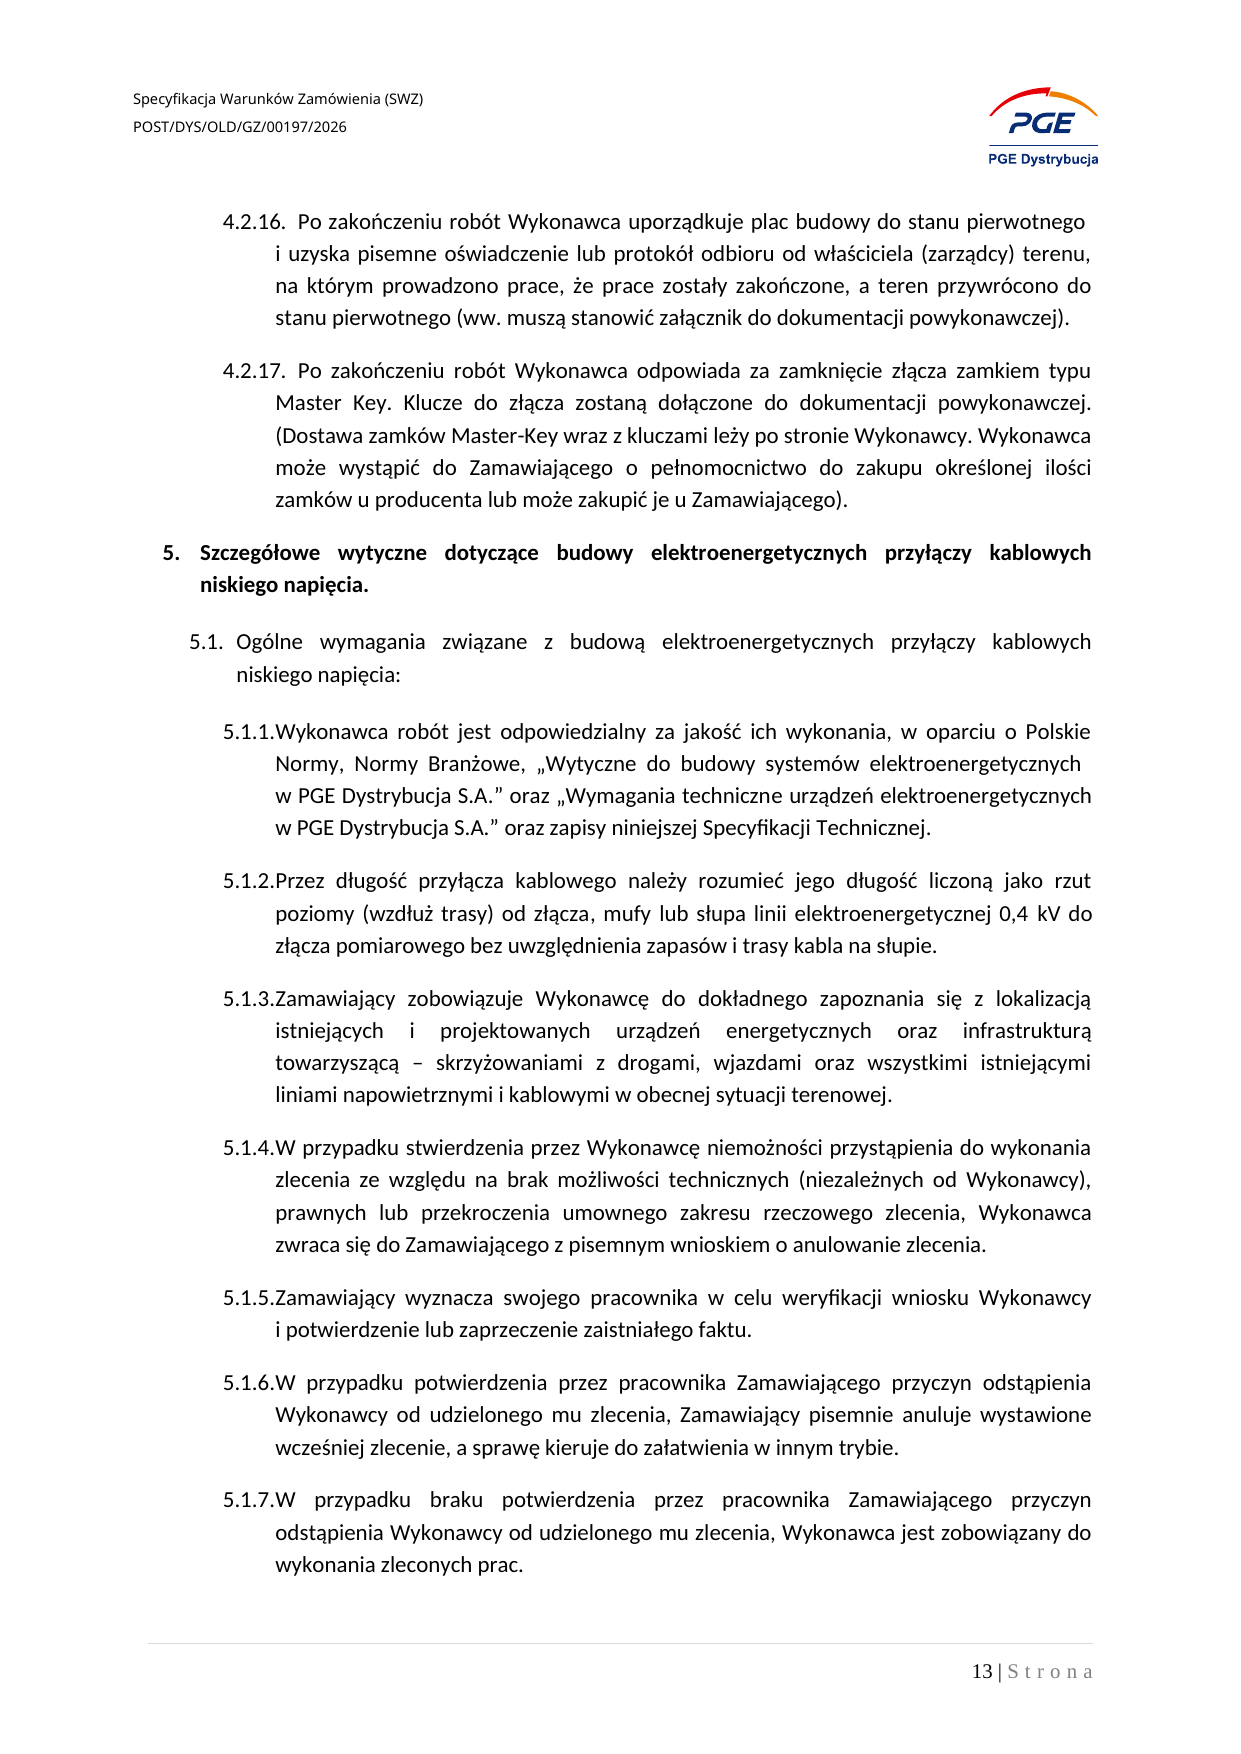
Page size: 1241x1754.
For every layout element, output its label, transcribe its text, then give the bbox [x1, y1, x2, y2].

subtitle Szczegółowe wytyczne dotyczące budowy elektroenergetycznych przyłączy kablowych niskiego napięcia. [162, 538, 1093, 598]
subtitle Wykonawca robót jest odpowiedzialny za jakość ich wykonania, w oparciu o Polskie Normy, Normy Branżowe, „Wytyczne do budowy systemów elektroenergetycznych w PGE Dystrybucja S.A.” oraz „Wymagania techniczne urządzeń elektroenergetycznych w PGE Dystrybucja S.A.” oraz zapisy niniejszej Specyfikacji Technicznej. [223, 717, 1093, 841]
subtitle W przypadku stwierdzenia przez Wykonawcę niemożności przystąpienia do wykonania zlecenia ze względu na brak możliwości technicznych (niezależnych od Wykonawcy), prawnych lub przekroczenia umownego zakresu rzeczowego zlecenia, Wykonawca zwraca się do Zamawiającego z pisemnym wnioskiem o anulowanie zlecenia. [223, 1133, 1093, 1258]
subtitle Zamawiający zobowiązuje Wykonawcę do dokładnego zapoznania się z lokalizacją istniejących i projektowanych urządzeń energetycznych oraz infrastrukturą towarzyszącą – skrzyżowaniami z drogami, wjazdami oraz wszystkimi istniejącymi liniami napowietrznymi i kablowymi w obecnej sytuacji terenowej. [223, 984, 1093, 1108]
subtitle W przypadku potwierdzenia przez pracownika Zamawiającego przyczyn odstąpienia Wykonawcy od udzielonego mu zlecenia, Zamawiający pisemnie anuluje wystawione wcześniej zlecenie, a sprawę kieruje do załatwienia w innym trybie. [223, 1368, 1093, 1461]
subtitle Zamawiający wyznacza swojego pracownika w celu weryfikacji wniosku Wykonawcy i potwierdzenie lub zaprzeczenie zaistniałego faktu. [223, 1283, 1093, 1343]
subtitle Po zakończeniu robót Wykonawca uporządkuje plac budowy do stanu pierwotnego i uzyska pisemne oświadczenie lub protokół odbioru od właściciela (zarządcy) terenu, na którym prowadzono prace, że prace zostały zakończone, a teren przywrócono do stanu pierwotnego (ww. muszą stanowić załącznik do dokumentacji powykonawczej). [223, 207, 1093, 331]
subtitle Po zakończeniu robót Wykonawca odpowiada za zamknięcie złącza zamkiem typu Master Key. Klucze do złącza zostaną dołączone do dokumentacji powykonawczej. (Dostawa zamków Master-Key wraz z kluczami leży po stronie Wykonawcy. Wykonawca może wystąpić do Zamawiającego o pełnomocnictwo do zakupu określonej ilości zamków u producenta lub może zakupić je u Zamawiającego). [223, 356, 1093, 513]
subtitle Przez długość przyłącza kablowego należy rozumieć jego długość liczoną jako rzut poziomy (wzdłuż trasy) od złącza, mufy lub słupa linii elektroenergetycznej 0,4 kV do złącza pomiarowego bez uwzględnienia zapasów i trasy kabla na słupie. [223, 866, 1093, 959]
subtitle Ogólne wymagania związane z budową elektroenergetycznych przyłączy kablowych niskiego napięcia: [189, 627, 1093, 688]
subtitle W przypadku braku potwierdzenia przez pracownika Zamawiającego przyczyn odstąpienia Wykonawcy od udzielonego mu zlecenia, Wykonawca jest zobowiązany do wykonania zleconych prac. [223, 1486, 1093, 1578]
